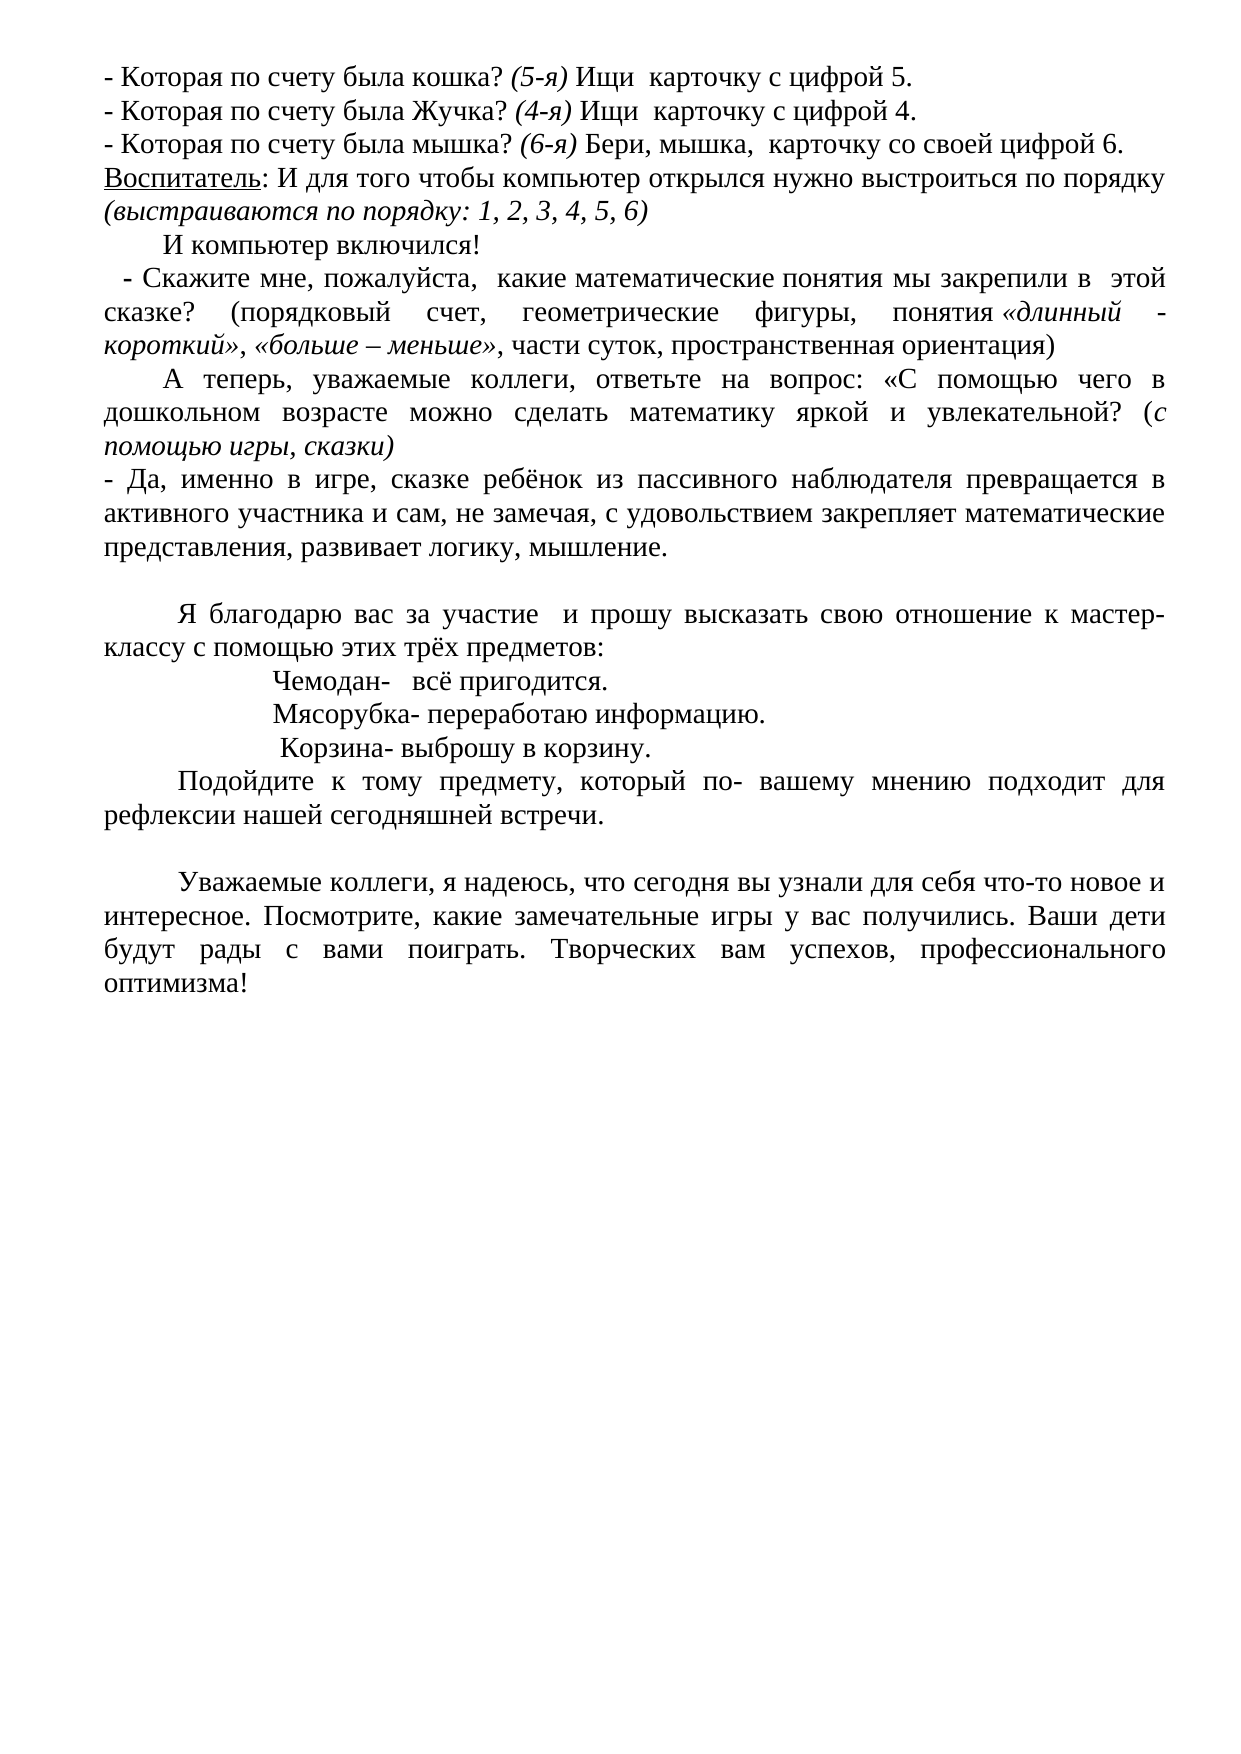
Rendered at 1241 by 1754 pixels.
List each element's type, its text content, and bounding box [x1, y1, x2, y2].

text Я благодарю вас за участие и прошу высказать свою отношение к мастер- классу с помощью этих трёх предметов: [103, 596, 1167, 663]
text Корзина- выброшу в корзину. [103, 730, 1167, 763]
text А теперь, уважаемые коллеги, ответьте на вопрос: «С помощью чего в дошкольном возрасте можно сделать математику яркой и увлекательной? (с помощью игры, сказки) [103, 361, 1167, 462]
text Уважаемые коллеги, я надеюсь, что сегодня вы узнали для себя что-то новое и интересное. Посмотрите, какие замечательные игры у вас получились. Ваши дети будут рады с вами поиграть. Творческих вам успехов, профессионального оптимизма! [103, 864, 1167, 998]
text - Которая по счету была мышка? (6-я) Бери, мышка, карточку со своей цифрой 6. [103, 126, 1167, 160]
text Воспитатель: И для того чтобы компьютер открылся нужно выстроиться по порядку (выстраиваются по порядку: 1, 2, 3, 4, 5, 6) [103, 160, 1167, 227]
text - Скажите мне, пожалуйста, какие математические понятия мы закрепили в этой сказке? (порядковый счет, геометрические фигуры, понятия «длинный - короткий», «больше – меньше», части суток, пространственная ориентация) [103, 260, 1167, 361]
text И компьютер включился! [103, 227, 1167, 260]
text Чемодан- всё пригодится. [103, 663, 1167, 696]
text - Которая по счету была кошка? (5-я) Ищи карточку с цифрой 5. [103, 59, 1167, 93]
text - Да, именно в игре, сказке ребёнок из пассивного наблюдателя превращается в активного участника и сам, не замечая, с удовольствием закрепляет математические представления, развивает логику, мышление. [103, 462, 1167, 562]
text - Которая по счету была Жучка? (4-я) Ищи карточку с цифрой 4. [103, 93, 1167, 126]
text Подойдите к тому предмету, который по- вашему мнению подходит для рефлексии нашей сегодняшней встречи. [103, 763, 1167, 831]
text Мясорубка- переработаю информацию. [103, 696, 1167, 730]
